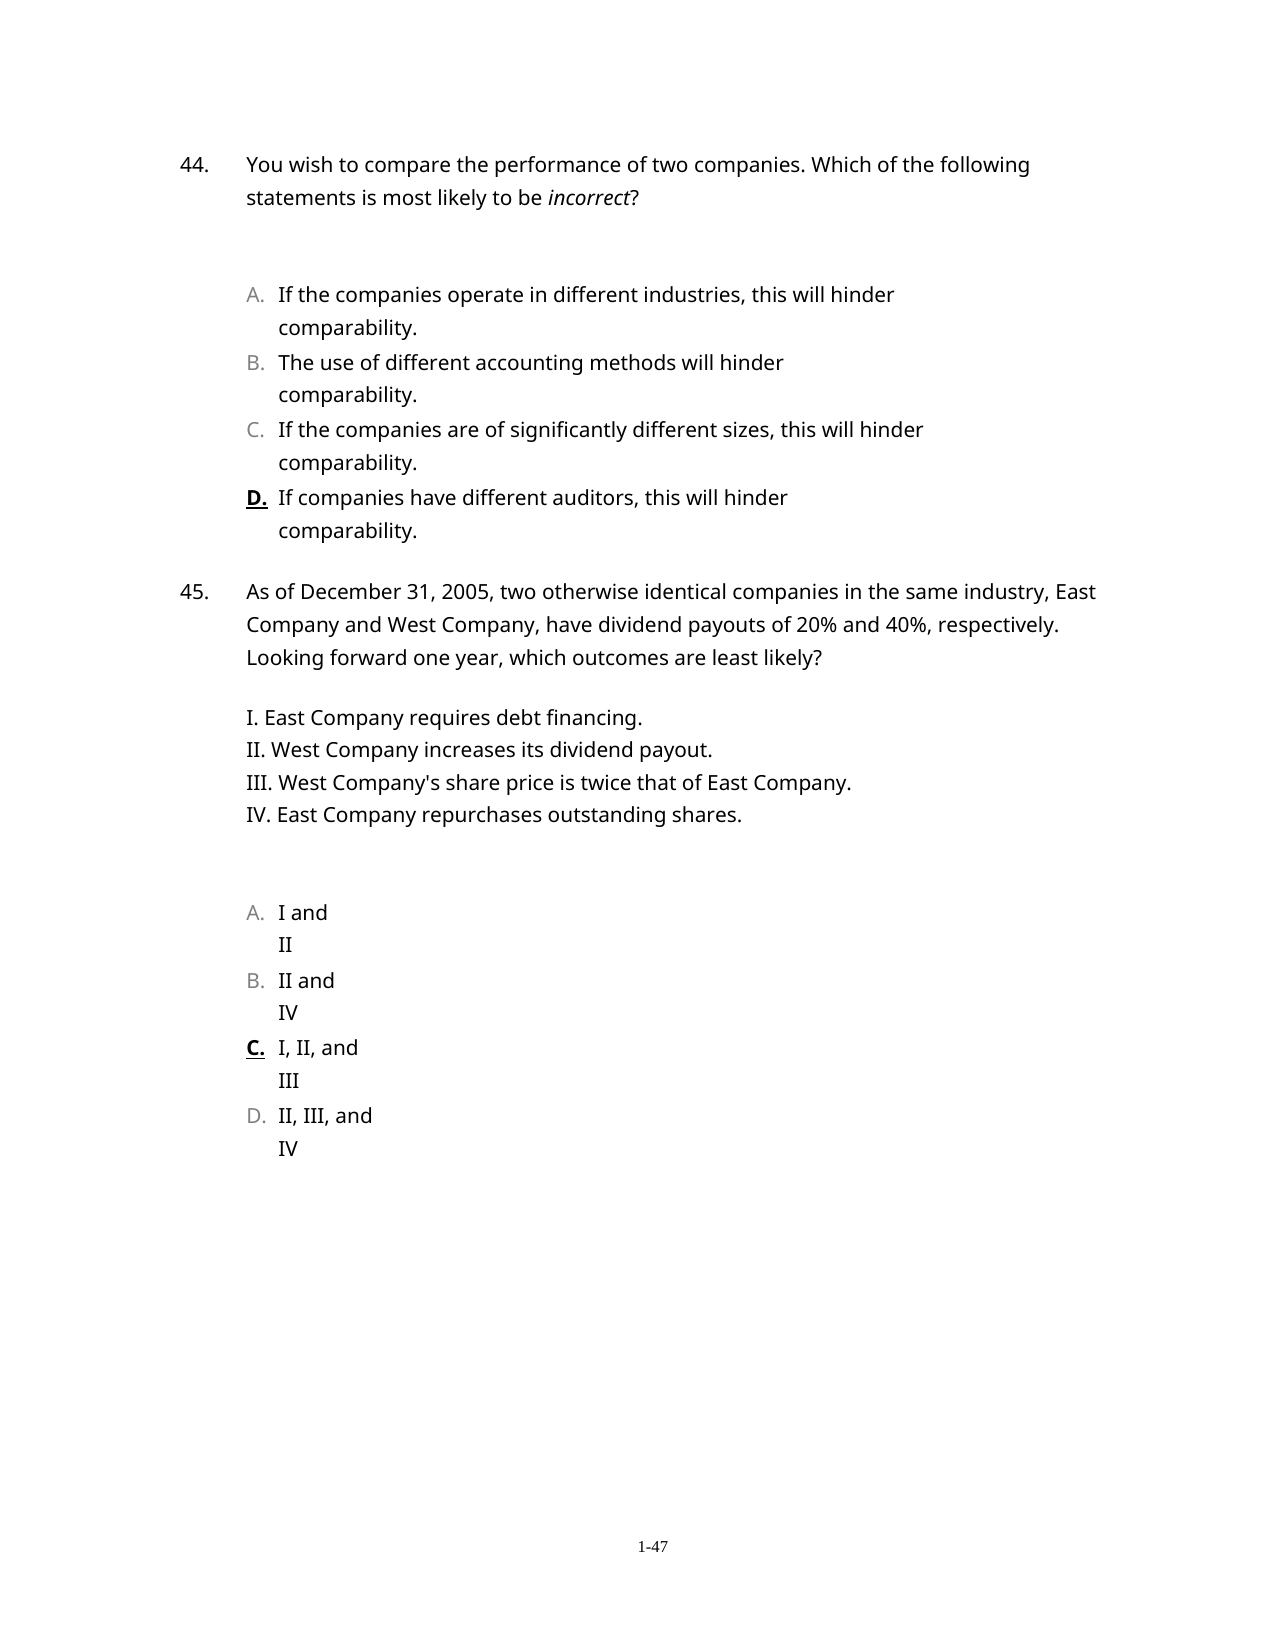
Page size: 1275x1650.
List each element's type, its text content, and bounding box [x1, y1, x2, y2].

table_header 44. [180, 150, 246, 548]
table_header As of December 31, 2005, two otherwise identical companies in the same industry, East Company and West Company, have dividend payouts of 20% and 40%, respectively. Looking forward one year, which outcomes are least likely? I. East Company requires debt financing. II. West Company increases its dividend payout. III. West Company's share price is twice that of East Company. IV. East Company repurchases outstanding shares. [246, 578, 1125, 1166]
table_header You wish to compare the performance of two companies. Which of the following statements is most likely to be incorrect? [246, 150, 1125, 548]
table_header 45. [180, 578, 246, 1166]
